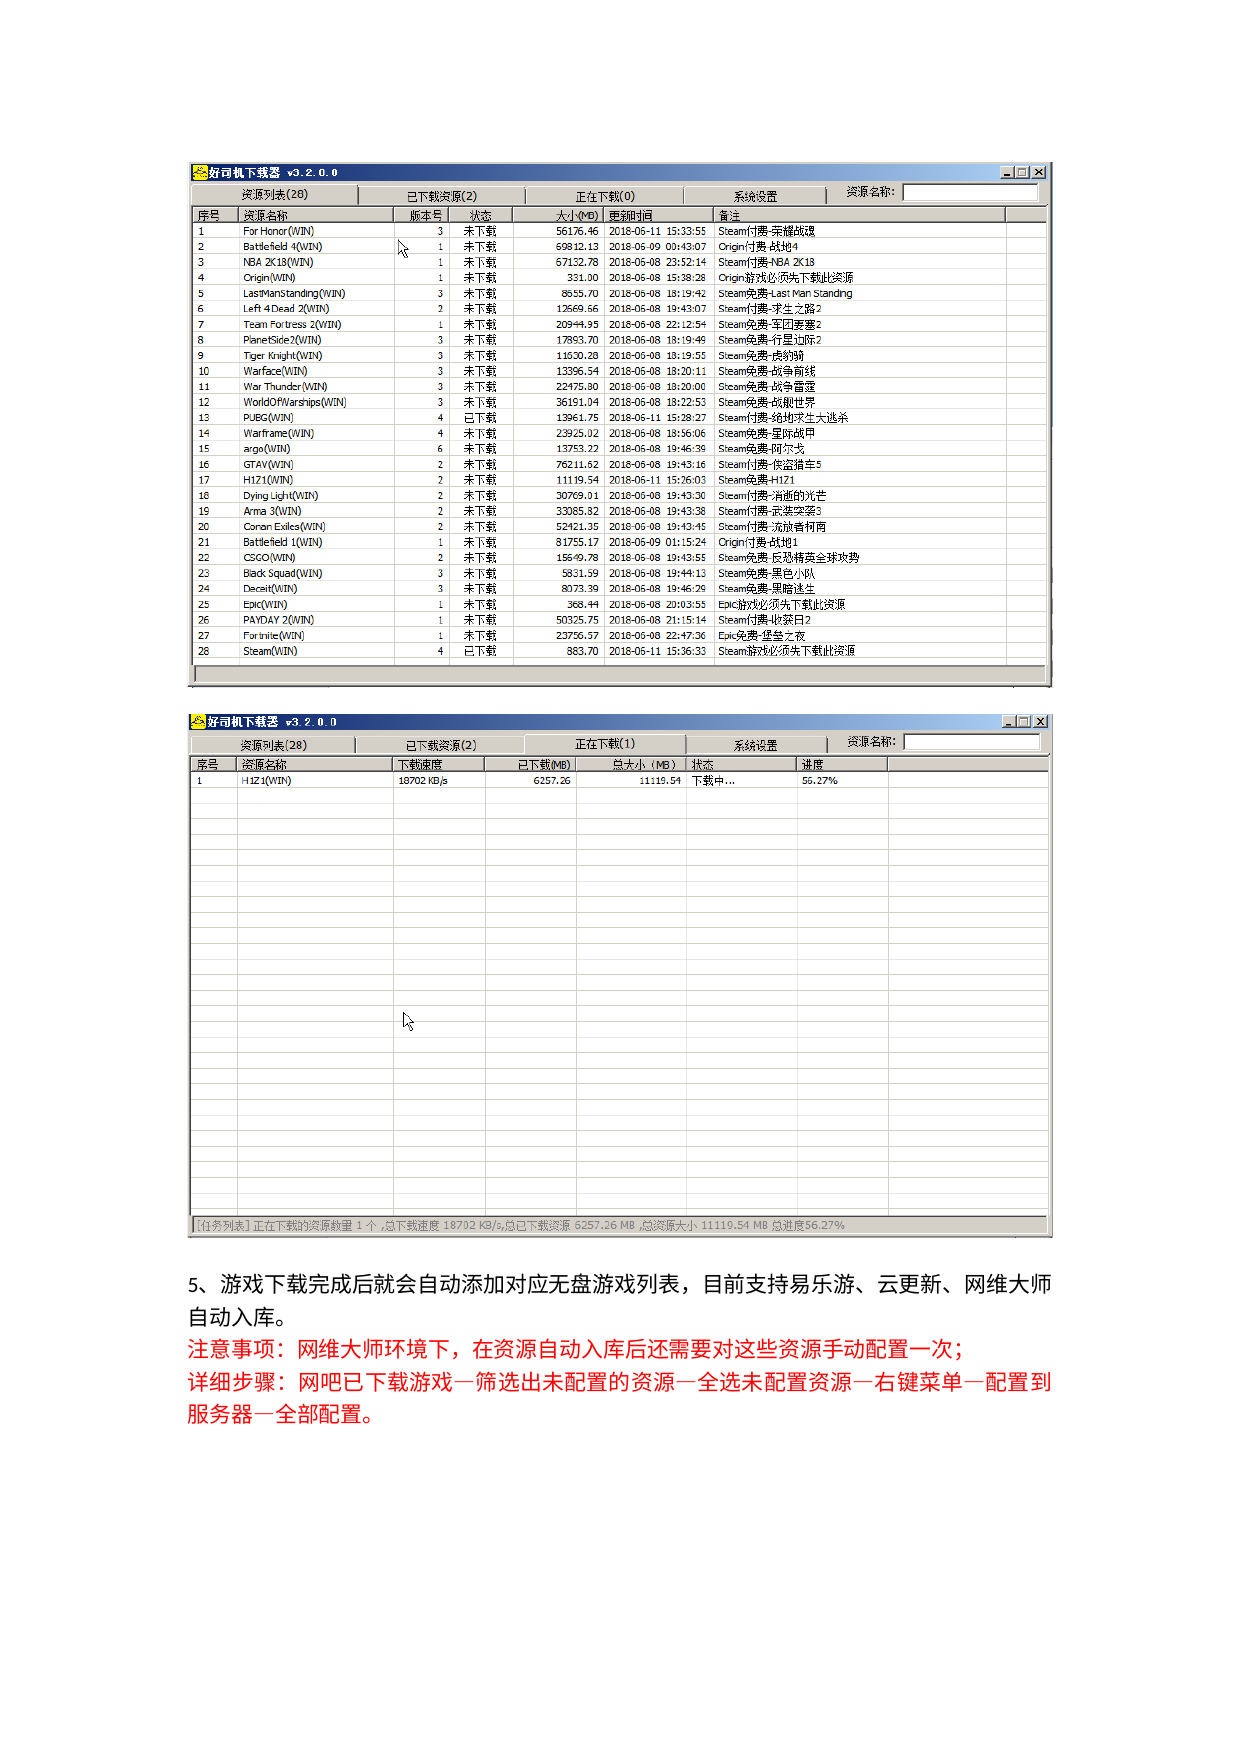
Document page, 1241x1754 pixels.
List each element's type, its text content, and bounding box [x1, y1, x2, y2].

text 注意事项：网维大师环境下，在资源自动入库后还需要对这些资源手动配置一次； [187, 1332, 1053, 1364]
picture [187, 162, 1053, 688]
picture [187, 714, 1053, 1238]
text 详细步骤：网吧已下载游戏—筛选出未配置的资源—全选未配置资源—右键菜单—配置到服务器—全部配置。 [187, 1364, 1053, 1429]
text 5、游戏下载完成后就会自动添加对应无盘游戏列表，目前支持易乐游、云更新、网维大师自动入库。 [187, 1267, 1053, 1332]
